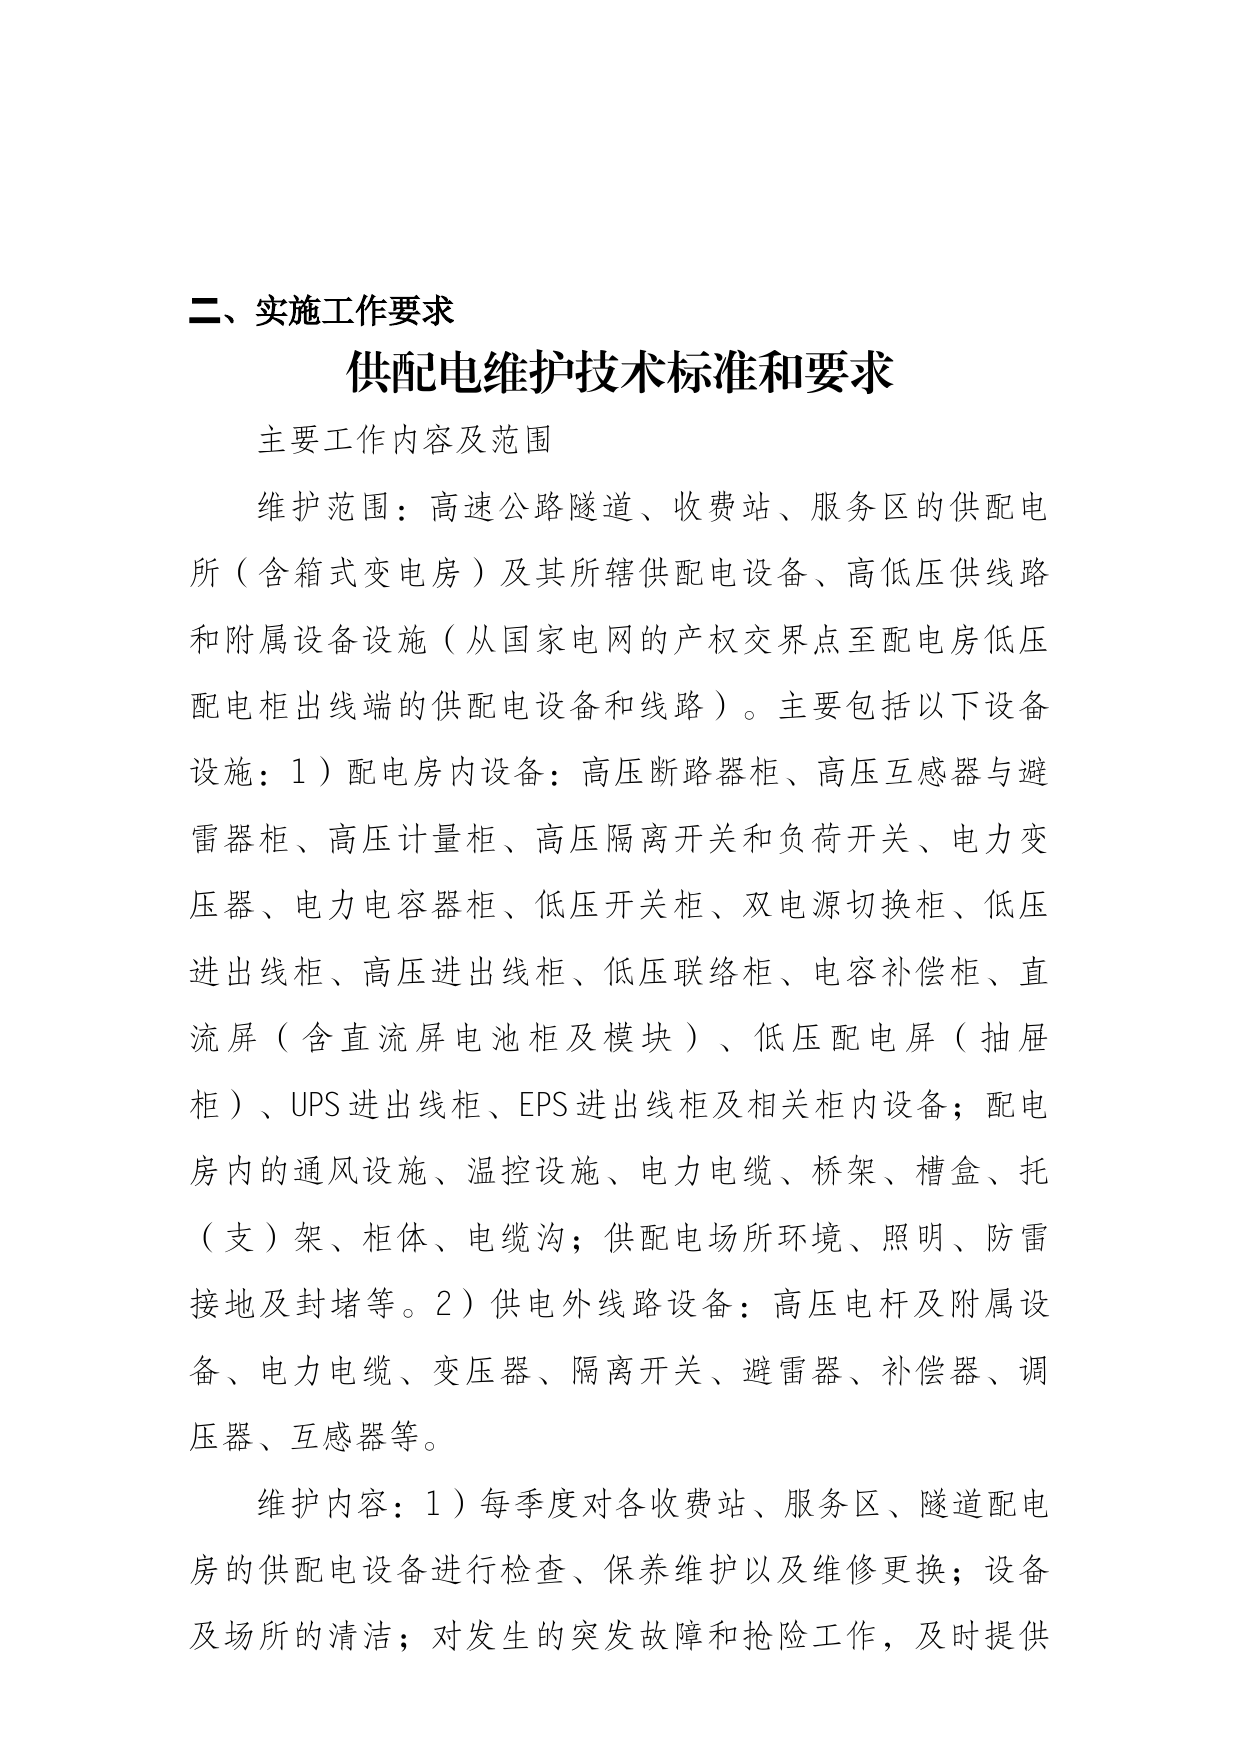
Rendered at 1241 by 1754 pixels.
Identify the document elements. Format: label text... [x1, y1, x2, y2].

list 维护范围：高速公路隧道、收费站、服务区的供配电所（含箱式变电房）及其所辖供配电设备、高低压供线路和附属设备设施（从国家电网的产权交界点至配电房低压配电柜出线端的供配电设备和线路）。主要包括以下设备设施：1）配电房内设备：高压断路器柜、高压互感器与避雷器柜、高压计量柜、高压隔离开关和负荷开关、电力变压器、电力电容器柜、低压开关柜、双电源切换柜、低压进出线柜、高压进出线柜、低压联络柜、电容补偿柜、直流屏（含直流屏电池柜及模块）、低压配电屏（抽屉柜）、UPS进出线柜、EPS进出线柜及相关柜内设备；配电房内的通风设施、温控设施、电力电缆、桥架、槽盒、托（支）架、柜体、电缆沟；供配电场所环境、照明、防雷接地及封堵等。2）供电外线路设备：高压电杆及附属设备、电力电缆、变压器、隔离开关、避雷器、补偿器、调压器、互感器等。 [188, 474, 1052, 1471]
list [188, 1471, 1052, 1670]
text 供配电维护技术标准和要求 [188, 341, 1052, 408]
list 主要工作内容及范围 [188, 408, 1052, 474]
list 实施工作要求 [188, 275, 1052, 341]
